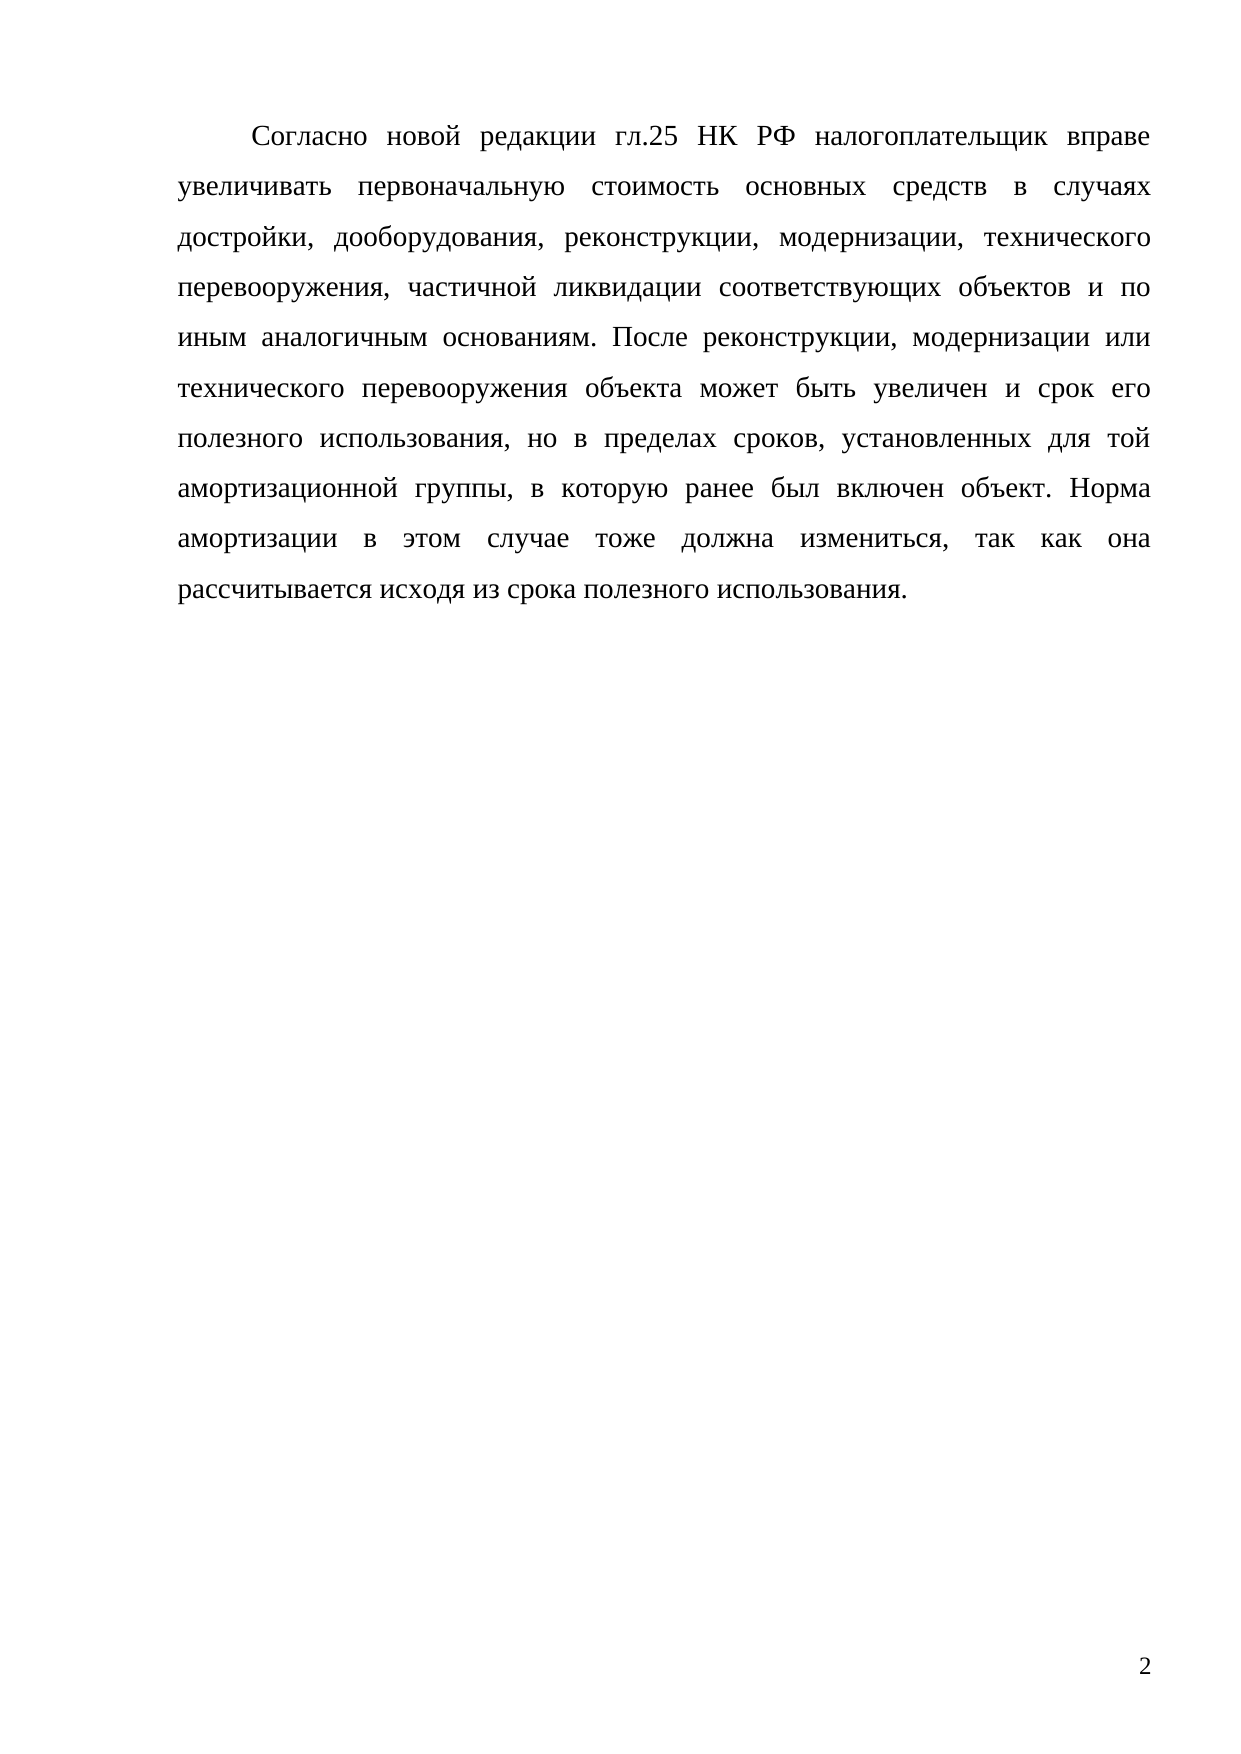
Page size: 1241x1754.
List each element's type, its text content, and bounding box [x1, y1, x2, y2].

text Согласно новой редакции гл.25 НК РФ налогоплательщик вправе увеличивать первоначальную стоимость основных средств в случаях достройки, дооборудования, реконструкции, модернизации, технического перевооружения, частичной ликвидации соответствующих объектов и по иным аналогичным основаниям. После реконструкции, модернизации или технического перевооружения объекта может быть увеличен и срок его полезного использования, но в пределах сроков, установленных для той амортизационной группы, в которую ранее был включен объект. Норма амортизации в этом случае тоже должна измениться, так как она рассчитывается исходя из срока полезного использования. [177, 118, 1152, 604]
